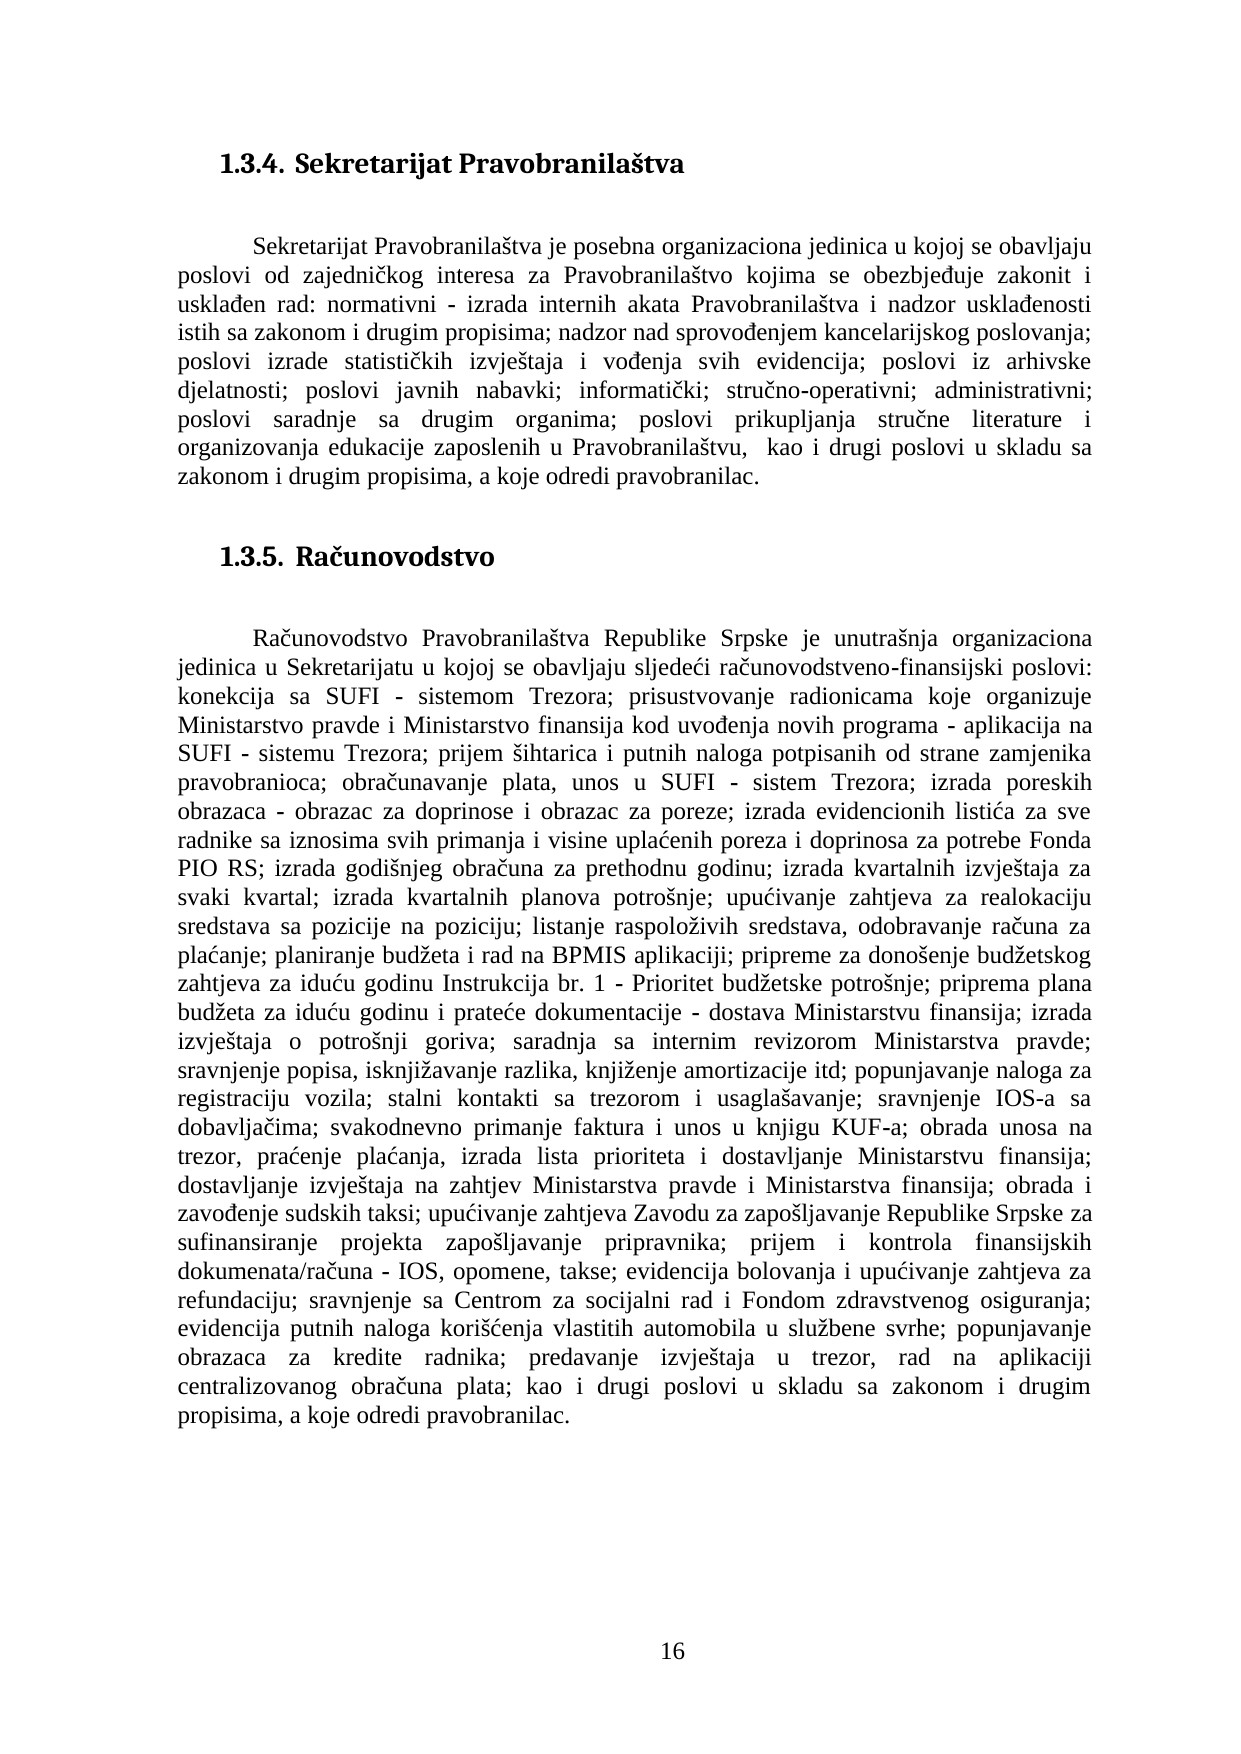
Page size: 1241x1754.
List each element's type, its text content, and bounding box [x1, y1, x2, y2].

text Sekretarijat Pravobranilaštva je posebna organizaciona jedinica u kojoj se obavljaju poslovi od zajedničkog interesa za Pravobranilaštvo kojima se obezbjeđuje zakonit i usklađen rad: normativni - izrada internih akata Pravobranilaštva i nadzor usklađenosti istih sa zakonom i drugim propisima; nadzor nad sprovođenjem kancelarijskog poslovanja; poslovi izrade statističkih izvještaja i vođenja svih evidencija; poslovi iz arhivske djelatnosti; poslovi javnih nabavki; informatički; stručno-operativni; administrativni; poslovi saradnje sa drugim organima; poslovi prikupljanja stručne literature i organizovanja edukacije zaposlenih u Pravobranilaštvu, kao i drugi poslovi u skladu sa zakonom i drugim propisima, a koje odredi pravobranilac. [177, 231, 1092, 490]
subtitle Sekretarijat Pravobranilaštva [220, 148, 1092, 181]
text Računovodstvo Pravobranilaštva Republike Srpske je unutrašnja organizaciona jedinica u Sekretarijatu u kojoj se obavljaju sljedeći računovodstveno-finansijski poslovi: konekcija sa SUFI - sistemom Trezora; prisustvovanje radionicama koje organizuje Ministarstvo pravde i Ministarstvo finansija kod uvođenja novih programa - aplikacija na SUFI - sistemu Trezora; prijem šihtarica i putnih naloga potpisanih od strane zamjenika pravobranioca; obračunavanje plata, unos u SUFI - sistem Trezora; izrada poreskih obrazaca - obrazac za doprinose i obrazac za poreze; izrada evidencionih listića za sve radnike sa iznosima svih primanja i visine uplaćenih poreza i doprinosa za potrebe Fonda PIO RS; izrada godišnjeg obračuna za prethodnu godinu; izrada kvartalnih izvještaja za svaki kvartal; izrada kvartalnih planova potrošnje; upućivanje zahtjeva za realokaciju sredstava sa pozicije na poziciju; listanje raspoloživih sredstava, odobravanje računa za plaćanje; planiranje budžeta i rad na BPMIS aplikaciji; pripreme za donošenje budžetskog zahtjeva za iduću godinu Instrukcija br. 1 - Prioritet budžetske potrošnje; priprema plana budžeta za iduću godinu i prateće dokumentacije - dostava Ministarstvu finansija; izrada izvještaja o potrošnji goriva; saradnja sa internim revizorom Ministarstva pravde; sravnjenje popisa, isknjižavanje razlika, knjiženje amortizacije itd; popunjavanje naloga za registraciju vozila; stalni kontakti sa trezorom i usaglašavanje; sravnjenje IOS-a sa dobavljačima; svakodnevno primanje faktura i unos u knjigu KUF-a; obrada unosa na trezor, praćenje plaćanja, izrada lista prioriteta i dostavljanje Ministarstvu finansija; dostavljanje izvještaja na zahtjev Ministarstva pravde i Ministarstva finansija; obrada i zavođenje sudskih taksi; upućivanje zahtjeva Zavodu za zapošljavanje Republike Srpske za sufinansiranje projekta zapošljavanje pripravnika; prijem i kontrola finansijskih dokumenata/računa - IOS, opomene, takse; evidencija bolovanja i upućivanje zahtjeva za refundaciju; sravnjenje sa Centrom za socijalni rad i Fondom zdravstvenog osiguranja; evidencija putnih naloga korišćenja vlastitih automobila u službene svrhe; popunjavanje obrazaca za kredite radnika; predavanje izvještaja u trezor, rad na aplikaciji centralizovanog obračuna plata; kao i drugi poslovi u skladu sa zakonom i drugim propisima, a koje odredi pravobranilac. [177, 623, 1092, 1428]
subtitle Računovodstvo [220, 540, 1092, 573]
